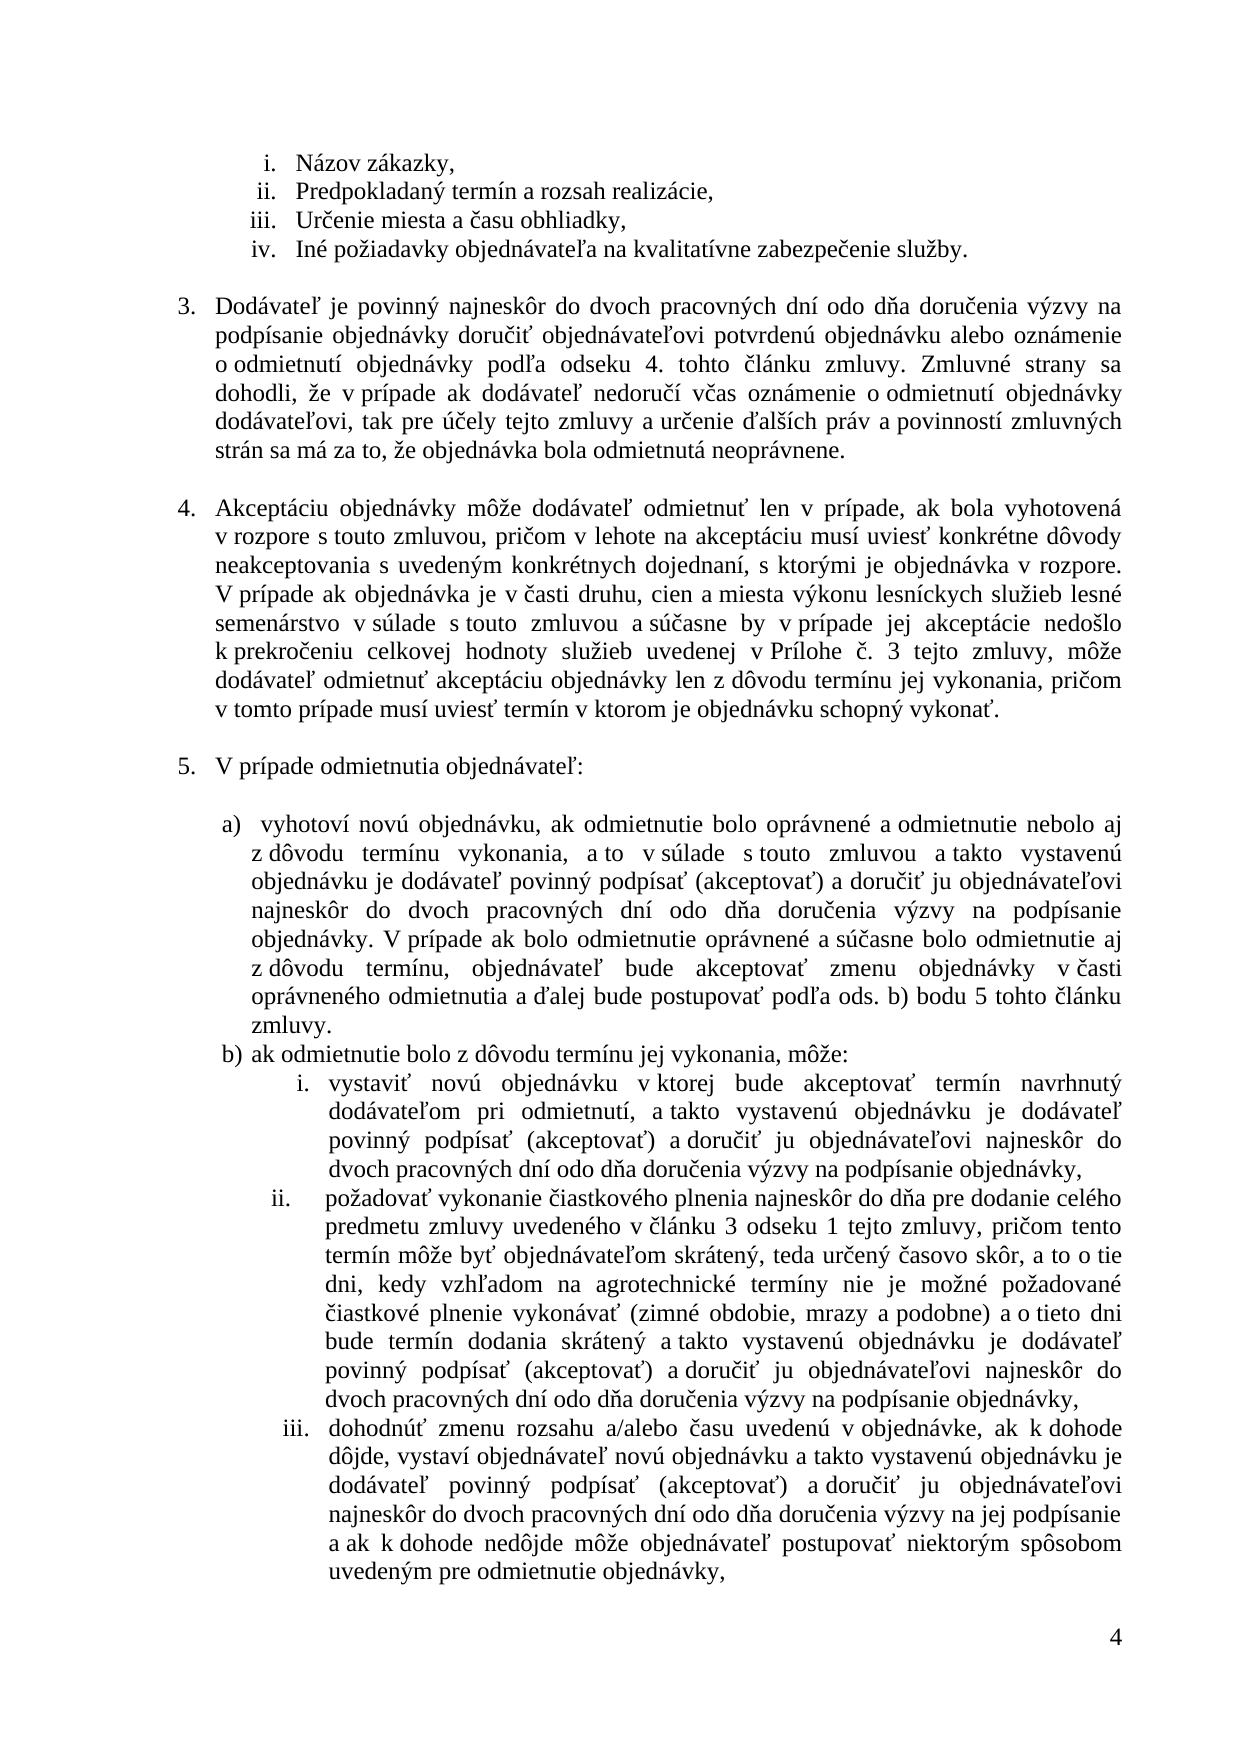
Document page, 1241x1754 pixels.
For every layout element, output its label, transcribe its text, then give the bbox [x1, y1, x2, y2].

list Iné požiadavky objednávateľa na kvalitatívne zabezpečenie služby. [277, 234, 1122, 263]
list vystaviť novú objednávku v ktorej bude akceptovať termín navrhnutý dodávateľom pri odmietnutí, a takto vystavenú objednávku je dodávateľ povinný podpísať (akceptovať) a doručiť ju objednávateľovi najneskôr do dvoch pracovných dní odo dňa doručenia výzvy na podpísanie objednávky, [309, 1068, 1122, 1183]
list Názov zákazky, [277, 148, 1122, 176]
list Akceptáciu objednávky môže dodávateľ odmietnuť len v prípade, ak bola vyhotovená v rozpore s touto zmluvou, pričom v lehote na akceptáciu musí uviesť konkrétne dôvody neakceptovania s uvedeným konkrétnych dojednaní, s ktorými je objednávka v rozpore. V prípade ak objednávka je v časti druhu, cien a miesta výkonu lesníckych služieb lesné semenárstvo v súlade s touto zmluvou a súčasne by v prípade jej akceptácie nedošlo k prekročeniu celkovej hodnoty služieb uvedenej v Prílohe č. 3 tejto zmluvy, môže dodávateľ odmietnuť akceptáciu objednávky len z dôvodu termínu jej vykonania, pričom v tomto prípade musí uviesť termín v ktorom je objednávku schopný vykonať. [177, 493, 1122, 723]
list ak odmietnutie bolo z dôvodu termínu jej vykonania, môže: [222, 1039, 1122, 1068]
list Predpokladaný termín a rozsah realizácie, [277, 176, 1122, 205]
list Určenie miesta a času obhliadky, [277, 205, 1122, 234]
list dohodnúť zmenu rozsahu a/alebo času uvedenú v objednávke, ak k dohode dôjde, vystaví objednávateľ novú objednávku a takto vystavenú objednávku je dodávateľ povinný podpísať (akceptovať) a doručiť ju objednávateľovi najneskôr do dvoch pracovných dní odo dňa doručenia výzvy na jej podpísanie a ak k dohode nedôjde môže objednávateľ postupovať niektorým spôsobom uvedeným pre odmietnutie objednávky, [309, 1413, 1122, 1585]
list požadovať vykonanie čiastkového plnenia najneskôr do dňa pre dodanie celého predmetu zmluvy uvedeného v článku 3 odseku 1 tejto zmluvy, pričom tento termín môže byť objednávateľom skrátený, teda určený časovo skôr, a to o tie dni, kedy vzhľadom na agrotechnické termíny nie je možné požadované čiastkové plnenie vykonávať (zimné obdobie, mrazy a podobne) a o tieto dni bude termín dodania skrátený a takto vystavenú objednávku je dodávateľ povinný podpísať (akceptovať) a doručiť ju objednávateľovi najneskôr do dvoch pracovných dní odo dňa doručenia výzvy na podpísanie objednávky, [291, 1183, 1122, 1413]
list Dodávateľ je povinný najneskôr do dvoch pracovných dní odo dňa doručenia výzvy na podpísanie objednávky doručiť objednávateľovi potvrdenú objednávku alebo oznámenie o odmietnutí objednávky podľa odseku 4. tohto článku zmluvy. Zmluvné strany sa dohodli, že v prípade ak dodávateľ nedoručí včas oznámenie o odmietnutí objednávky dodávateľovi, tak pre účely tejto zmluvy a určenie ďalších práv a povinností zmluvných strán sa má za to, že objednávka bola odmietnutá neoprávnene. [177, 291, 1122, 464]
list V prípade odmietnutia objednávateľ: [177, 751, 1122, 780]
list vyhotoví novú objednávku, ak odmietnutie bolo oprávnené a odmietnutie nebolo aj z dôvodu termínu vykonania, a to v súlade s touto zmluvou a takto vystavenú objednávku je dodávateľ povinný podpísať (akceptovať) a doručiť ju objednávateľovi najneskôr do dvoch pracovných dní odo dňa doručenia výzvy na podpísanie objednávky. V prípade ak bolo odmietnutie oprávnené a súčasne bolo odmietnutie aj z dôvodu termínu, objednávateľ bude akceptovať zmenu objednávky v časti oprávneného odmietnutia a ďalej bude postupovať podľa ods. b) bodu 5 tohto článku zmluvy. [222, 809, 1122, 1039]
